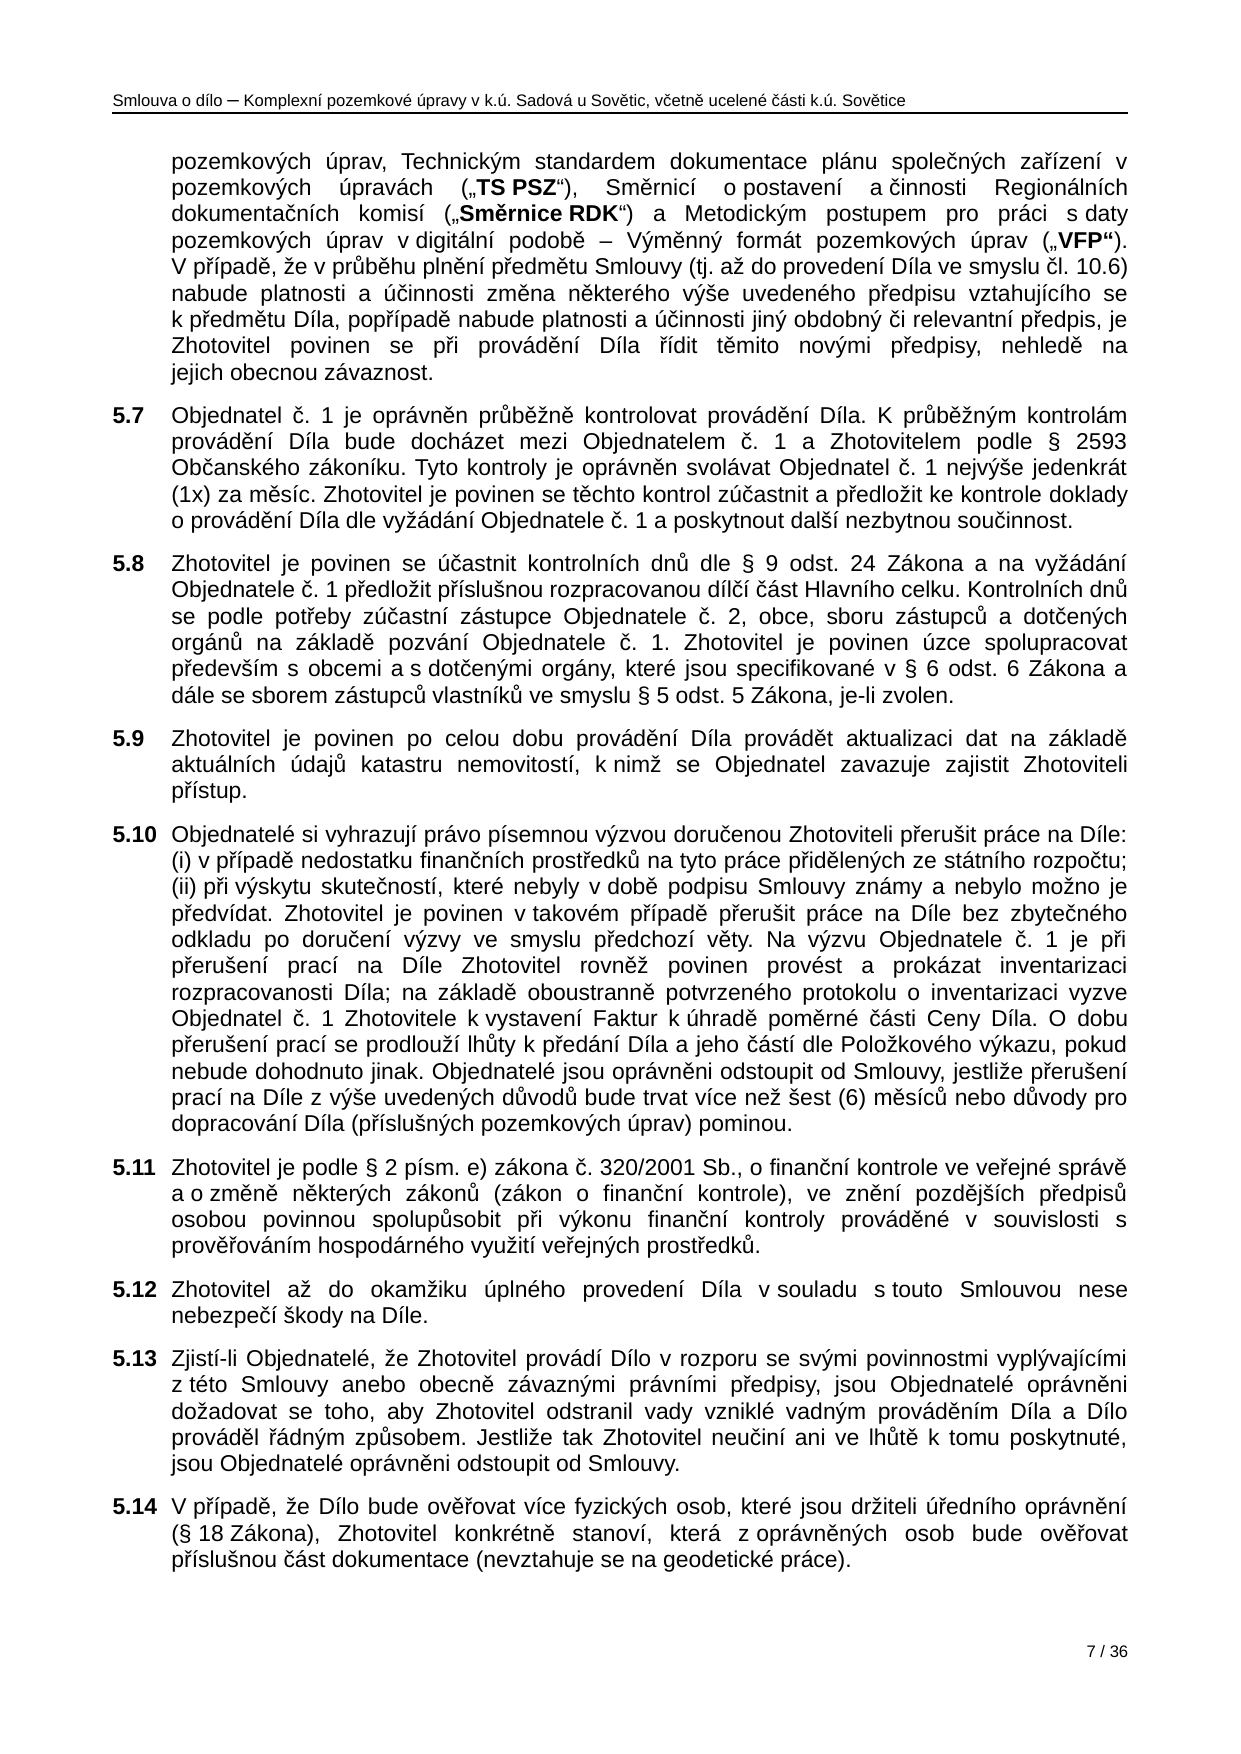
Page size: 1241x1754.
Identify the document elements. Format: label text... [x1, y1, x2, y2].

text V případě, že Dílo bude ověřovat více fyzických osob, které jsou držiteli úředního oprávnění (§ 18 Zákona), Zhotovitel konkrétně stanoví, která z oprávněných osob bude ověřovat příslušnou část dokumentace (nevztahuje se na geodetické práce). [112, 1493, 1128, 1572]
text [112, 148, 1128, 385]
text Zhotovitel je povinen po celou dobu provádění Díla provádět aktualizaci dat na základě aktuálních údajů katastru nemovitostí, k nimž se Objednatel zavazuje zajistit Zhotoviteli přístup. [112, 725, 1128, 804]
text Zhotovitel je podle § 2 písm. e) zákona č. 320/2001 Sb., o finanční kontrole ve veřejné správě a o změně některých zákonů (zákon o finanční kontrole), ve znění pozdějších předpisů osobou povinnou spolupůsobit při výkonu finanční kontroly prováděné v souvislosti s prověřováním hospodárného využití veřejných prostředků. [112, 1153, 1128, 1259]
text Zhotovitel až do okamžiku úplného provedení Díla v souladu s touto Smlouvou nese nebezpečí škody na Díle. [112, 1276, 1128, 1328]
text Objednatel č. 1 je oprávněn průběžně kontrolovat provádění Díla. K průběžným kontrolám provádění Díla bude docházet mezi Objednatelem č. 1 a Zhotovitelem podle § 2593 Občanského zákoníku. Tyto kontroly je oprávněn svolávat Objednatel č. 1 nejvýše jedenkrát (1x) za měsíc. Zhotovitel je povinen se těchto kontrol zúčastnit a předložit ke kontrole doklady o provádění Díla dle vyžádání Objednatele č. 1 a poskytnout další nezbytnou součinnost. [112, 402, 1128, 533]
text Zhotovitel je povinen se účastnit kontrolních dnů dle § 9 odst. 24 Zákona a na vyžádání Objednatele č. 1 předložit příslušnou rozpracovanou dílčí část Hlavního celku. Kontrolních dnů se podle potřeby zúčastní zástupce Objednatele č. 2, obce, sboru zástupců a dotčených orgánů na základě pozvání Objednatele č. 1. Zhotovitel je povinen úzce spolupracovat především s obcemi a s dotčenými orgány, které jsou specifikované v § 6 odst. 6 Zákona a dále se sborem zástupců vlastníků ve smyslu § 5 odst. 5 Zákona, je-li zvolen. [112, 550, 1128, 708]
text Zjistí-li Objednatelé, že Zhotovitel provádí Dílo v rozporu se svými povinnostmi vyplývajícími z této Smlouvy anebo obecně závaznými právními předpisy, jsou Objednatelé oprávněni dožadovat se toho, aby Zhotovitel odstranil vady vzniklé vadným prováděním Díla a Dílo prováděl řádným způsobem. Jestliže tak Zhotovitel neučiní ani ve lhůtě k tomu poskytnuté, jsou Objednatelé oprávněni odstoupit od Smlouvy. [112, 1345, 1128, 1477]
text Objednatelé si vyhrazují právo písemnou výzvou doručenou Zhotoviteli přerušit práce na Díle: (i) v případě nedostatku finančních prostředků na tyto práce přidělených ze státního rozpočtu; (ii) při výskytu skutečností, které nebyly v době podpisu Smlouvy známy a nebylo možno je předvídat. Zhotovitel je povinen v takovém případě přerušit práce na Díle bez zbytečného odkladu po doručení výzvy ve smyslu předchozí věty. Na výzvu Objednatele č. 1 je při přerušení prací na Díle Zhotovitel rovněž povinen provést a prokázat inventarizaci rozpracovanosti Díla; na základě oboustranně potvrzeného protokolu o inventarizaci vyzve Objednatel č. 1 Zhotovitele k vystavení Faktur k úhradě poměrné části Ceny Díla. O dobu přerušení prací se prodlouží lhůty k předání Díla a jeho částí dle Položkového výkazu, pokud nebude dohodnuto jinak. Objednatelé jsou oprávněni odstoupit od Smlouvy, jestliže přerušení prací na Díle z výše uvedených důvodů bude trvat více než šest (6) měsíců nebo důvody pro dopracování Díla (příslušných pozemkových úprav) pominou. [112, 821, 1128, 1137]
